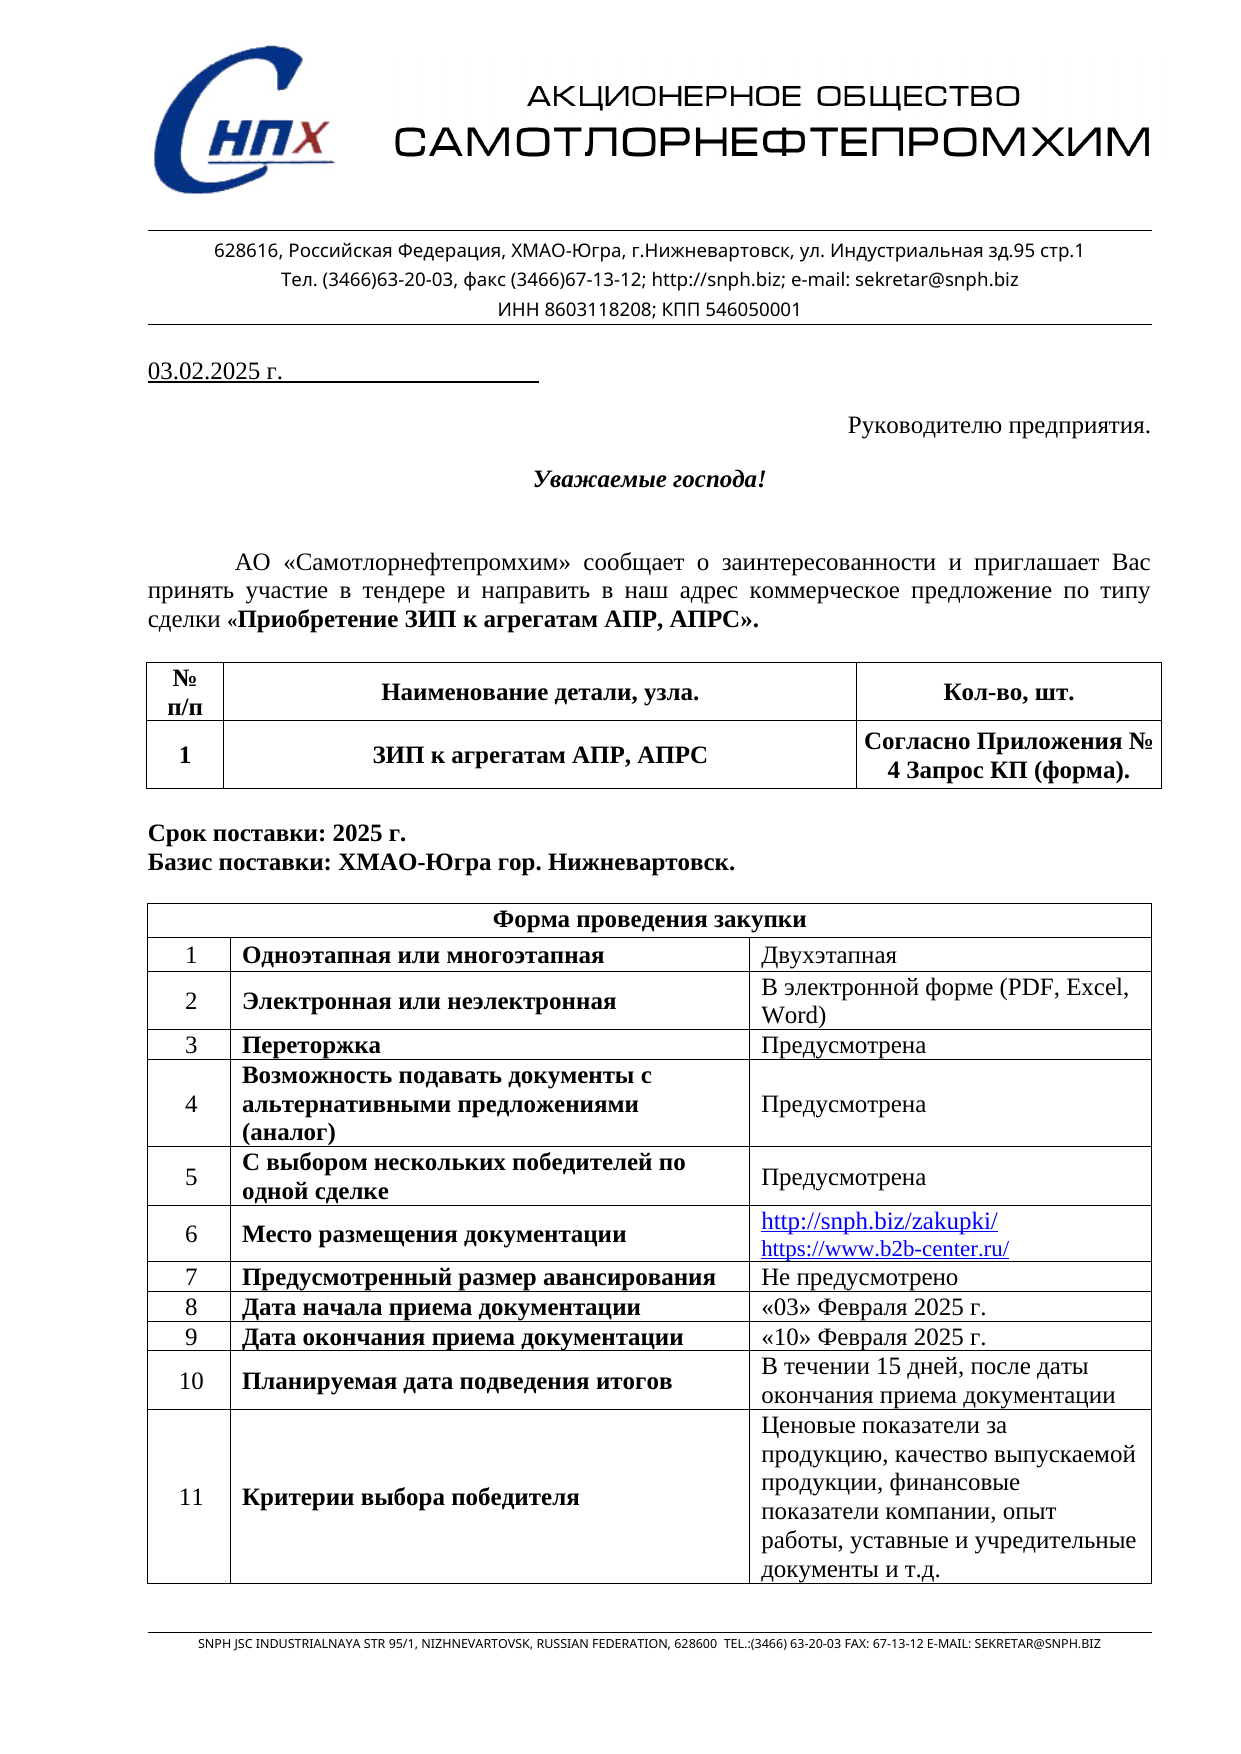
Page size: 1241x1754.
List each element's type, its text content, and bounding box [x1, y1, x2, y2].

table_header Форма проведения закупки [148, 904, 1151, 937]
text Руководителю предприятия. [148, 410, 1152, 439]
picture [387, 54, 1167, 165]
table_cell Критерии выбора победителя [231, 1410, 749, 1582]
table_cell Возможность подавать документы с альтернативными предложениями (аналог) [231, 1060, 749, 1146]
table_cell В течении 15 дней, после даты окончания приема документации [750, 1351, 1151, 1409]
table_cell 4 [148, 1060, 230, 1146]
table_cell Предусмотрена [750, 1030, 1151, 1059]
table_cell Двухэтапная [750, 938, 1151, 971]
table_header № п/п [147, 663, 223, 720]
table_cell Согласно Приложения № 4 Запрос КП (форма). [857, 721, 1161, 788]
text Базис поставки: ХМАО-Югра гор. Нижневартовск. [148, 847, 1152, 875]
table_cell Предусмотрена [750, 1147, 1151, 1205]
text 03.02.2025 г. [148, 356, 1152, 385]
table_cell Предусмотренный размер авансирования [231, 1262, 749, 1291]
table_header Наименование детали, узла. [224, 663, 856, 720]
table_cell Электронная или неэлектронная [231, 972, 749, 1029]
table_cell 7 [148, 1262, 230, 1291]
table_cell В электронной форме (PDF, Excel, Word) [750, 972, 1151, 1029]
table_cell Не предусмотрено [750, 1262, 1151, 1291]
table_cell 6 [148, 1206, 230, 1261]
table_cell «03» Февраля 2025 г. [750, 1292, 1151, 1321]
table_cell 2 [148, 972, 230, 1029]
table_cell Ценовые показатели за продукцию, качество выпускаемой продукции, финансовые показатели компании, опыт работы, уставные и учредительные документы и т.д. [750, 1410, 1151, 1582]
text АО «Самотлорнефтепромхим» сообщает о заинтересованности и приглашает Вас принять участие в тендере и направить в наш адрес коммерческое предложение по типу сделки «Приобретение ЗИП к агрегатам АПР, АПРС». [148, 547, 1152, 633]
table_cell С выбором нескольких победителей по одной сделке [231, 1147, 749, 1205]
table_cell ЗИП к агрегатам АПР, АПРС [224, 721, 856, 788]
table_cell Переторжка [231, 1030, 749, 1059]
table_cell Планируемая дата подведения итогов [231, 1351, 749, 1409]
table_cell 5 [148, 1147, 230, 1205]
table_cell 10 [148, 1351, 230, 1409]
table_cell 1 [148, 938, 230, 971]
table_cell http://snph.biz/zakupki/ https://www.b2b-center.ru/ [750, 1206, 1151, 1261]
table_header Кол-во, шт. [857, 663, 1161, 720]
table_cell 8 [148, 1292, 230, 1321]
picture [152, 45, 337, 196]
table_cell 9 [148, 1322, 230, 1350]
table_cell 3 [148, 1030, 230, 1059]
table_cell «10» Февраля 2025 г. [750, 1322, 1151, 1350]
table_cell Одноэтапная или многоэтапная [231, 938, 749, 971]
text Срок поставки: 2025 г. [148, 818, 1152, 847]
table_cell Место размещения документации [231, 1206, 749, 1261]
table_cell Предусмотрена [750, 1060, 1151, 1146]
table_cell Дата начала приема документации [231, 1292, 749, 1321]
table_cell 1 [147, 721, 223, 788]
text Уважаемые господа! [148, 464, 1152, 493]
table_cell 11 [148, 1410, 230, 1582]
table_cell Дата окончания приема документации [231, 1322, 749, 1350]
